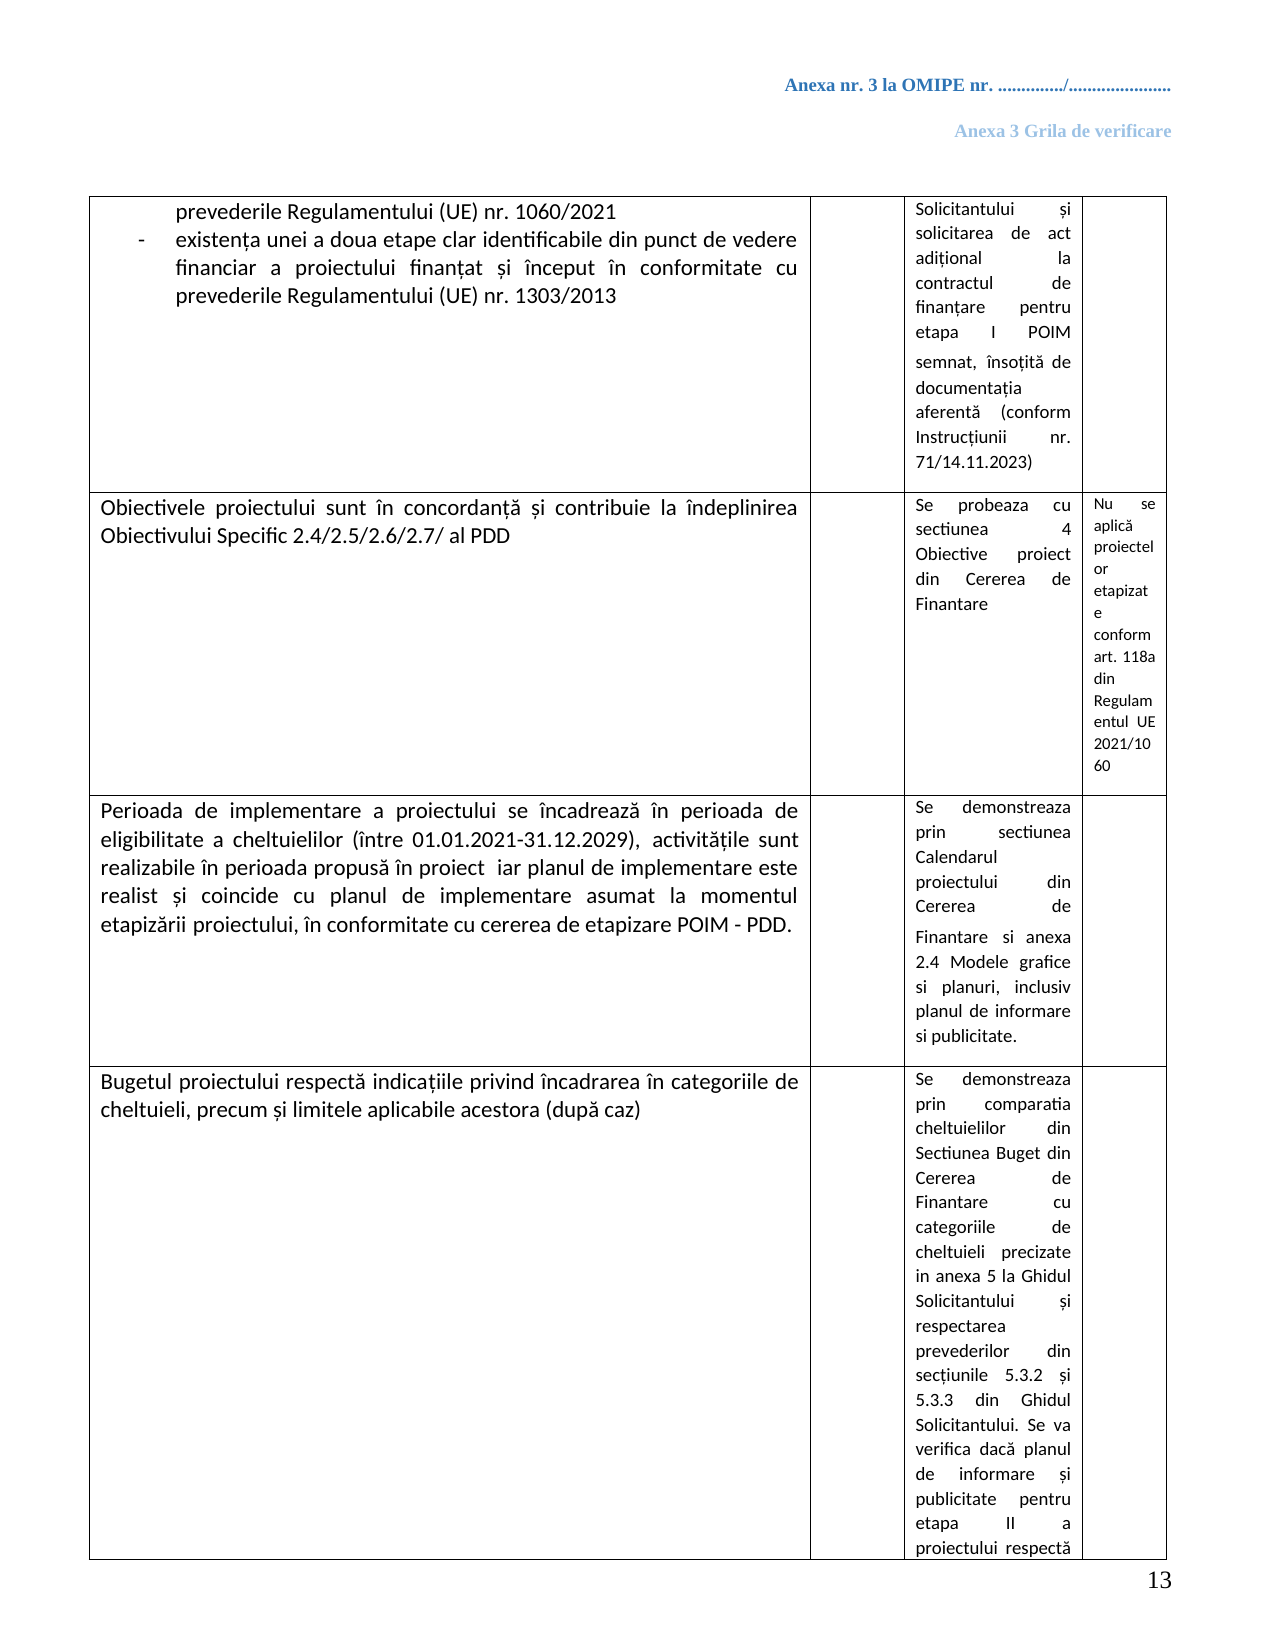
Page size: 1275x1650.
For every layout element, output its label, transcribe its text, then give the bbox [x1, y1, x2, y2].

table_cell Se probeaza cu sectiunea 4 Obiective proiect din Cererea de Finantare [905, 493, 1082, 795]
table_cell [1083, 197, 1166, 492]
table_cell [1083, 796, 1166, 1066]
table_cell Se demonstreaza prin sectiunea Calendarul proiectului din Cererea de Finantare si anexa 2.4 Modele grafice si planuri, inclusiv planul de informare si publicitate. [905, 796, 1082, 1066]
table_cell [811, 493, 904, 795]
table_cell [811, 1067, 904, 1559]
table_cell [811, 796, 904, 1066]
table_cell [90, 197, 810, 492]
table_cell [905, 1067, 1082, 1559]
table_cell [811, 197, 904, 492]
table_cell [1083, 1067, 1166, 1559]
table_cell Nu se aplică proiectelor etapizate conform art. 118a din Regulamentul UE 2021/1060 [1083, 493, 1166, 795]
table_cell Obiectivele proiectului sunt în concordanță și contribuie la îndeplinirea Obiectivului Specific 2.4/2.5/2.6/2.7/ al PDD [90, 493, 810, 795]
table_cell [905, 197, 1082, 492]
table_cell Perioada de implementare a proiectului se încadrează în perioada de eligibilitate a cheltuielilor (între 01.01.2021-31.12.2029), activitățile sunt realizabile în perioada propusă în proiect iar planul de implementare este realist și coincide cu planul de implementare asumat la momentul etapizării proiectului, în conformitate cu cererea de etapizare POIM - PDD. [90, 796, 810, 1066]
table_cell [90, 1067, 810, 1559]
